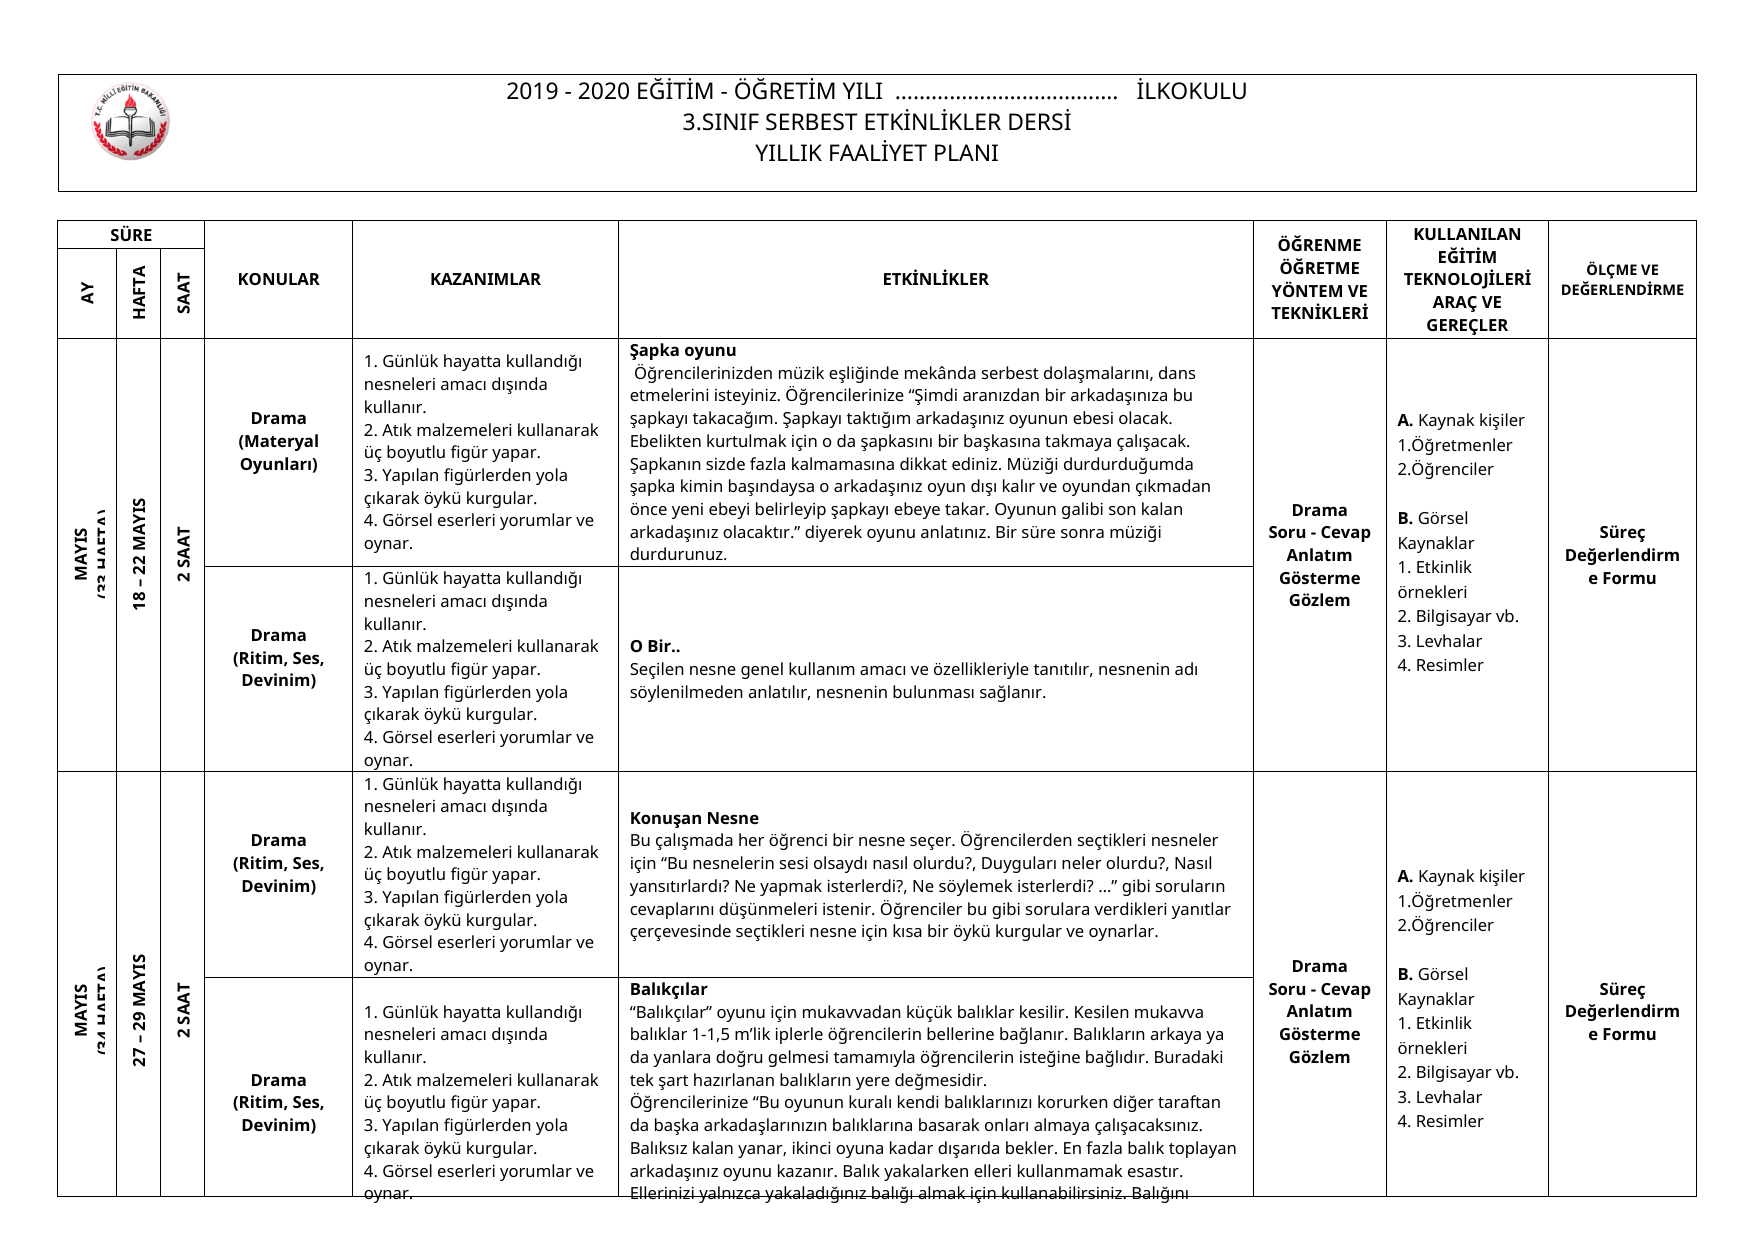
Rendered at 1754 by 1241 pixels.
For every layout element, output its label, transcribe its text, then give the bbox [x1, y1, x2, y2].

table_cell Süreç Değerlendirme Formu [1549, 772, 1696, 1196]
table_cell MAYIS (33 HAFTA) [58, 339, 116, 771]
table_cell Drama Soru - Cevap Anlatım Gösterme Gözlem [1254, 339, 1386, 771]
table_header ÖĞRENME ÖĞRETME YÖNTEM VE TEKNİKLERİ [1254, 221, 1386, 338]
table_cell Balıkçılar “Balıkçılar” oyunu için mukavvadan küçük balıklar kesilir. Kesilen mukavva balıklar 1-1,5 m’lik iplerle öğrencilerin bellerine bağlanır. Balıkların arkaya ya da yanlara doğru gelmesi tamamıyla öğrencilerin isteğine bağlıdır. Buradaki tek şart hazırlanan balıkların yere değmesidir. Öğrencilerinize “Bu oyunun kuralı kendi balıklarınızı korurken diğer taraftan da başka arkadaşlarınızın balıklarına basarak onları almaya çalışacaksınız. Balıksız kalan yanar, ikinci oyuna kadar dışarıda bekler. En fazla balık toplayan arkadaşınız oyunu kazanır. Balık yakalarken elleri kullanmamak esastır. Ellerinizi yalnızca yakaladığınız balığı almak için kullanabilirsiniz. Balığını kaptırmayan ve en çok balık yakalayan arkadaşınız oyunu kazanır.” diyerek oyunu anlatınız. [619, 978, 1253, 1196]
table_cell A. Kaynak kişiler 1.Öğretmenler 2.Öğrenciler B. Görsel Kaynaklar 1. Etkinlik örnekleri 2. Bilgisayar vb. 3. Levhalar 4. Resimler [1387, 339, 1548, 771]
table_cell 27 – 29 MAYIS [117, 772, 160, 1196]
table_header SÜRE [58, 221, 204, 248]
table_cell Şapka oyunu Öğrencilerinizden müzik eşliğinde mekânda serbest dolaşmalarını, dans etmelerini isteyiniz. Öğrencilerinize “Şimdi aranızdan bir arkadaşınıza bu şapkayı takacağım. Şapkayı taktığım arkadaşınız oyunun ebesi olacak. Ebelikten kurtulmak için o da şapkasını bir başkasına takmaya çalışacak. Şapkanın sizde fazla kalmamasına dikkat ediniz. Müziği durdurduğumda şapka kimin başındaysa o arkadaşınız oyun dışı kalır ve oyundan çıkmadan önce yeni ebeyi belirleyip şapkayı ebeye takar. Oyunun galibi son kalan arkadaşınız olacaktır.” diyerek oyunu anlatınız. Bir süre sonra müziği durdurunuz. [619, 339, 1253, 566]
table_cell 1. Günlük hayatta kullandığı nesneleri amacı dışında kullanır. 2. Atık malzemeleri kullanarak üç boyutlu figür yapar. 3. Yapılan figürlerden yola çıkarak öykü kurgular. 4. Görsel eserleri yorumlar ve oynar. [353, 567, 618, 771]
table_cell 1. Günlük hayatta kullandığı nesneleri amacı dışında kullanır. 2. Atık malzemeleri kullanarak üç boyutlu figür yapar. 3. Yapılan figürlerden yola çıkarak öykü kurgular. 4. Görsel eserleri yorumlar ve oynar. [353, 978, 618, 1196]
table_header ÖLÇME VE DEĞERLENDİRME [1549, 221, 1696, 338]
table_cell Drama (Ritim, Ses, Devinim) [205, 772, 352, 977]
table_cell 2 SAAT [161, 772, 204, 1196]
table_cell Drama (Ritim, Ses, Devinim) [205, 567, 352, 771]
table_header KULLANILAN EĞİTİM TEKNOLOJİLERİ ARAÇ VE GEREÇLER [1387, 221, 1548, 338]
table_cell 1. Günlük hayatta kullandığı nesneleri amacı dışında kullanır. 2. Atık malzemeleri kullanarak üç boyutlu figür yapar. 3. Yapılan figürlerden yola çıkarak öykü kurgular. 4. Görsel eserleri yorumlar ve oynar. [353, 339, 618, 566]
table_header KONULAR [205, 221, 352, 338]
picture [85, 77, 175, 167]
table_cell 18 – 22 MAYIS [117, 339, 160, 771]
table_cell Drama Soru - Cevap Anlatım Gösterme Gözlem [1254, 772, 1386, 1196]
table_header ETKİNLİKLER [619, 221, 1253, 338]
table_cell O Bir.. Seçilen nesne genel kullanım amacı ve özellikleriyle tanıtılır, nesnenin adı söylenilmeden anlatılır, nesnenin bulunması sağlanır. [619, 567, 1253, 771]
table_cell Drama (Ritim, Ses, Devinim) [205, 978, 352, 1196]
table_cell 1. Günlük hayatta kullandığı nesneleri amacı dışında kullanır. 2. Atık malzemeleri kullanarak üç boyutlu figür yapar. 3. Yapılan figürlerden yola çıkarak öykü kurgular. 4. Görsel eserleri yorumlar ve oynar. [353, 772, 618, 977]
table_cell MAYIS (34 HAFTA) [58, 772, 116, 1196]
table_cell AY [58, 249, 116, 338]
table_cell Süreç Değerlendirme Formu [1549, 339, 1696, 771]
table_cell HAFTA [117, 249, 160, 338]
table_cell SAAT [161, 249, 204, 338]
table_cell A. Kaynak kişiler 1.Öğretmenler 2.Öğrenciler B. Görsel Kaynaklar 1. Etkinlik örnekleri 2. Bilgisayar vb. 3. Levhalar 4. Resimler [1387, 772, 1548, 1196]
table_header KAZANIMLAR [353, 221, 618, 338]
table_cell 2 SAAT [161, 339, 204, 771]
table_cell Konuşan Nesne Bu çalışmada her öğrenci bir nesne seçer. Öğrencilerden seçtikleri nesneler için “Bu nesnelerin sesi olsaydı nasıl olurdu?, Duyguları neler olurdu?, Nasıl yansıtırlardı? Ne yapmak isterlerdi?, Ne söylemek isterlerdi? …” gibi soruların cevaplarını düşünmeleri istenir. Öğrenciler bu gibi sorulara verdikleri yanıtlar çerçevesinde seçtikleri nesne için kısa bir öykü kurgular ve oynarlar. [619, 772, 1253, 977]
table_cell Drama (Materyal Oyunları) [205, 339, 352, 566]
